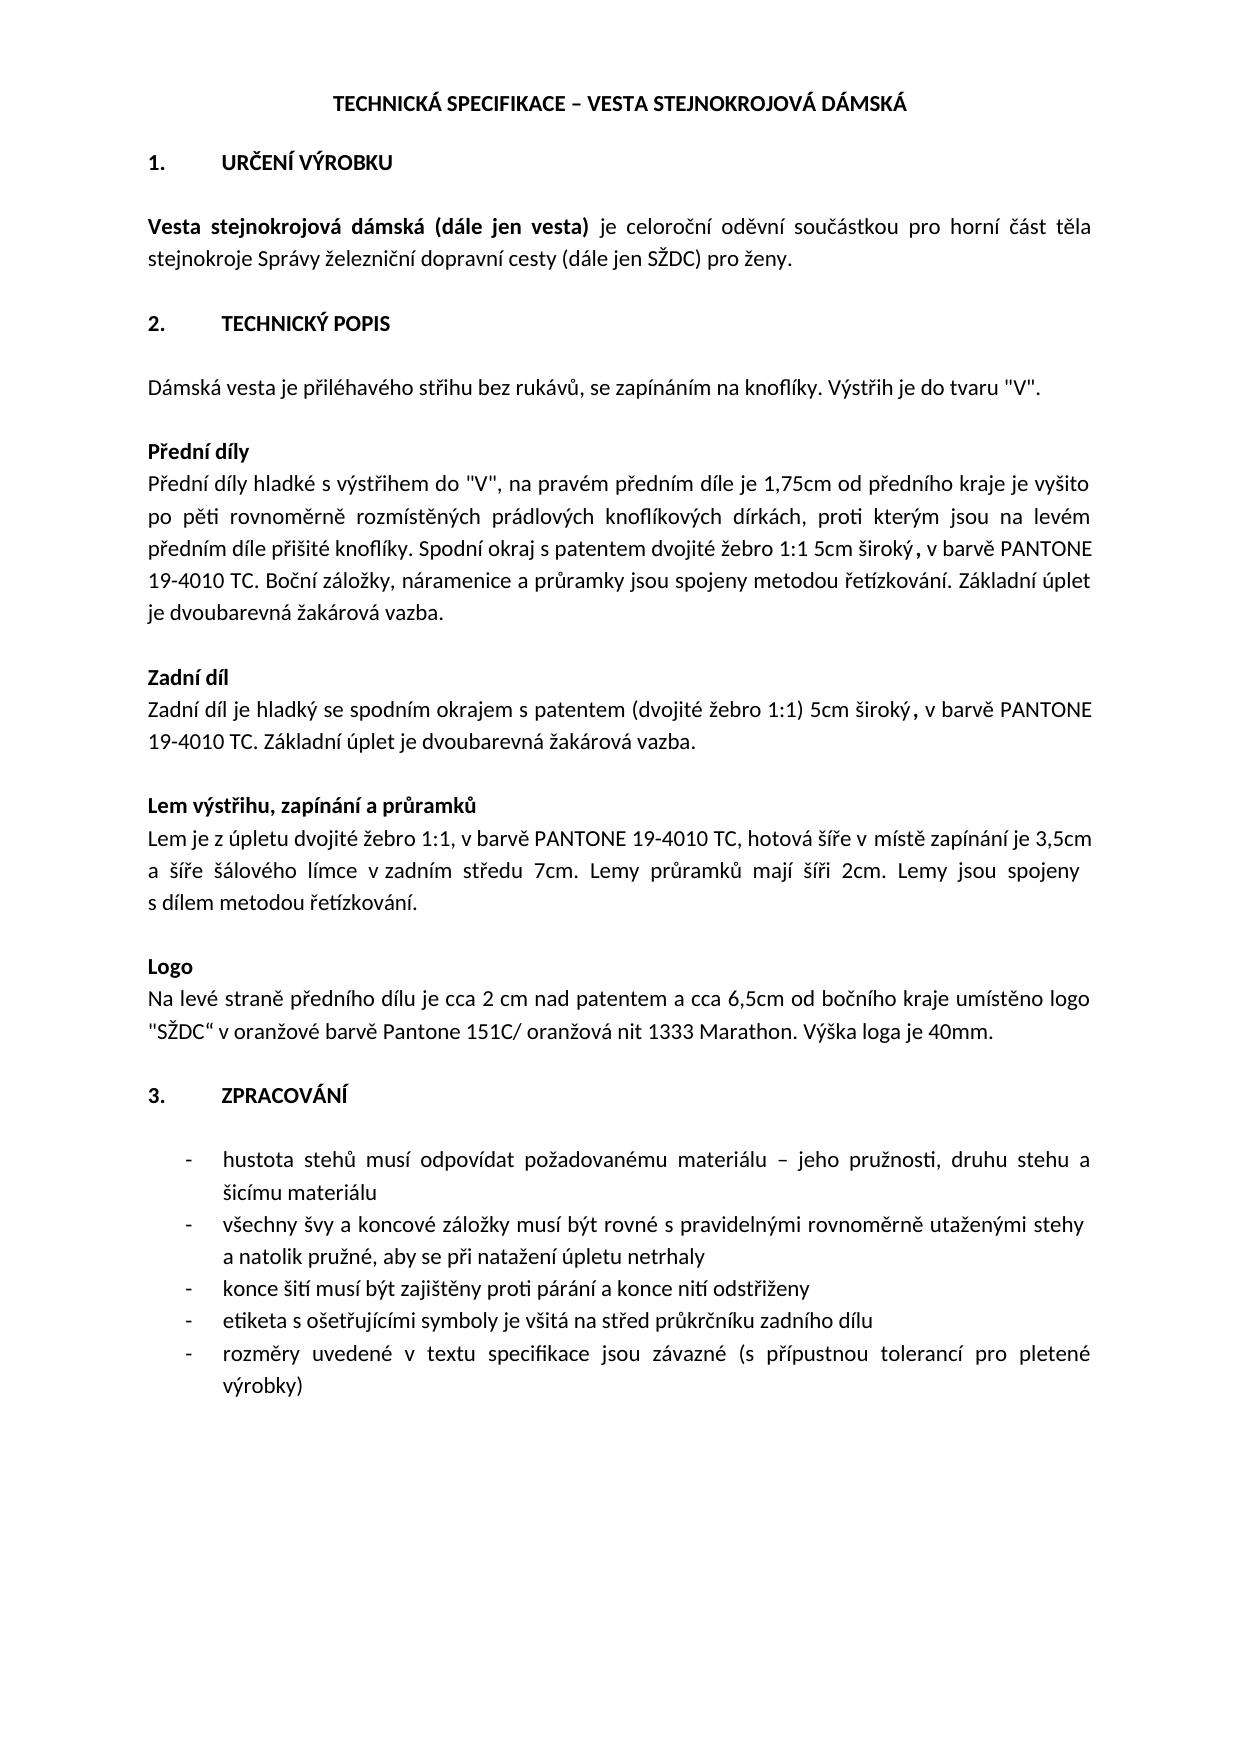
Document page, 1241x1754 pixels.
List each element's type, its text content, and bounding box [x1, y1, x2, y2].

text Přední díly [148, 437, 1092, 465]
text Na levé straně předního dílu je cca 2 cm nad patentem a cca 6,5cm od bočního kraje umístěno logo "SŽDC“ v oranžové barvě Pantone 151C/ oranžová nit 1333 Marathon. Výška loga je 40mm. [148, 984, 1092, 1045]
list rozměry uvedené v textu specifikace jsou závazné (s přípustnou tolerancí pro pletené výrobky) [185, 1339, 1092, 1399]
list všechny švy a koncové záložky musí být rovné s pravidelnými rovnoměrně utaženými stehy a natolik pružné, aby se při natažení úpletu netrhaly [185, 1210, 1092, 1270]
text Dámská vesta je přiléhavého střihu bez rukávů, se zapínáním na knoflíky. Výstřih je do tvaru "V". [148, 373, 1092, 401]
text Vesta stejnokrojová dámská (dále jen vesta) je celoroční oděvní součástkou pro horní část těla stejnokroje Správy železniční dopravní cesty (dále jen SŽDC) pro ženy. [148, 212, 1092, 272]
list hustota stehů musí odpovídat požadovanému materiálu – jeho pružnosti, druhu stehu a šicímu materiálu [185, 1146, 1092, 1206]
text Lem výstřihu, zapínání a průramků [148, 791, 1092, 819]
list konce šití musí být zajištěny proti párání a konce nití odstřiženy [185, 1274, 1092, 1302]
list etiketa s ošetřujícími symboly je všitá na střed průkrčníku zadního dílu [185, 1306, 1092, 1334]
text Přední díly hladké s výstřihem do "V", na pravém předním díle je 1,75cm od předního kraje je vyšito po pěti rovnoměrně rozmístěných prádlových knoflíkových dírkách, proti kterým jsou na levém předním díle přišité knoflíky. Spodní okraj s patentem dvojité žebro 1:1 5cm široký, v barvě PANTONE 19-4010 TC. Boční záložky, náramenice a průramky jsou spojeny metodou řetízkování. Základní úplet je dvoubarevná žakárová vazba. [148, 469, 1092, 626]
list TECHNICKÝ POPIS [148, 309, 1092, 337]
text Lem je z úpletu dvojité žebro 1:1, v barvě PANTONE 19-4010 TC, hotová šíře v místě zapínání je 3,5cm a šíře šálového límce v zadním středu 7cm. Lemy průramků mají šíři 2cm. Lemy jsou spojeny s dílem metodou řetízkování. [148, 824, 1092, 916]
text Logo [148, 952, 1092, 980]
text Zadní díl [148, 663, 1092, 691]
text Zadní díl je hladký se spodním okrajem s patentem (dvojité žebro 1:1) 5cm široký, v barvě PANTONE 19-4010 TC. Základní úplet je dvoubarevná žakárová vazba. [148, 695, 1092, 755]
list ZPRACOVÁNÍ [148, 1081, 1092, 1109]
list URČENÍ VÝROBKU [148, 148, 1092, 176]
